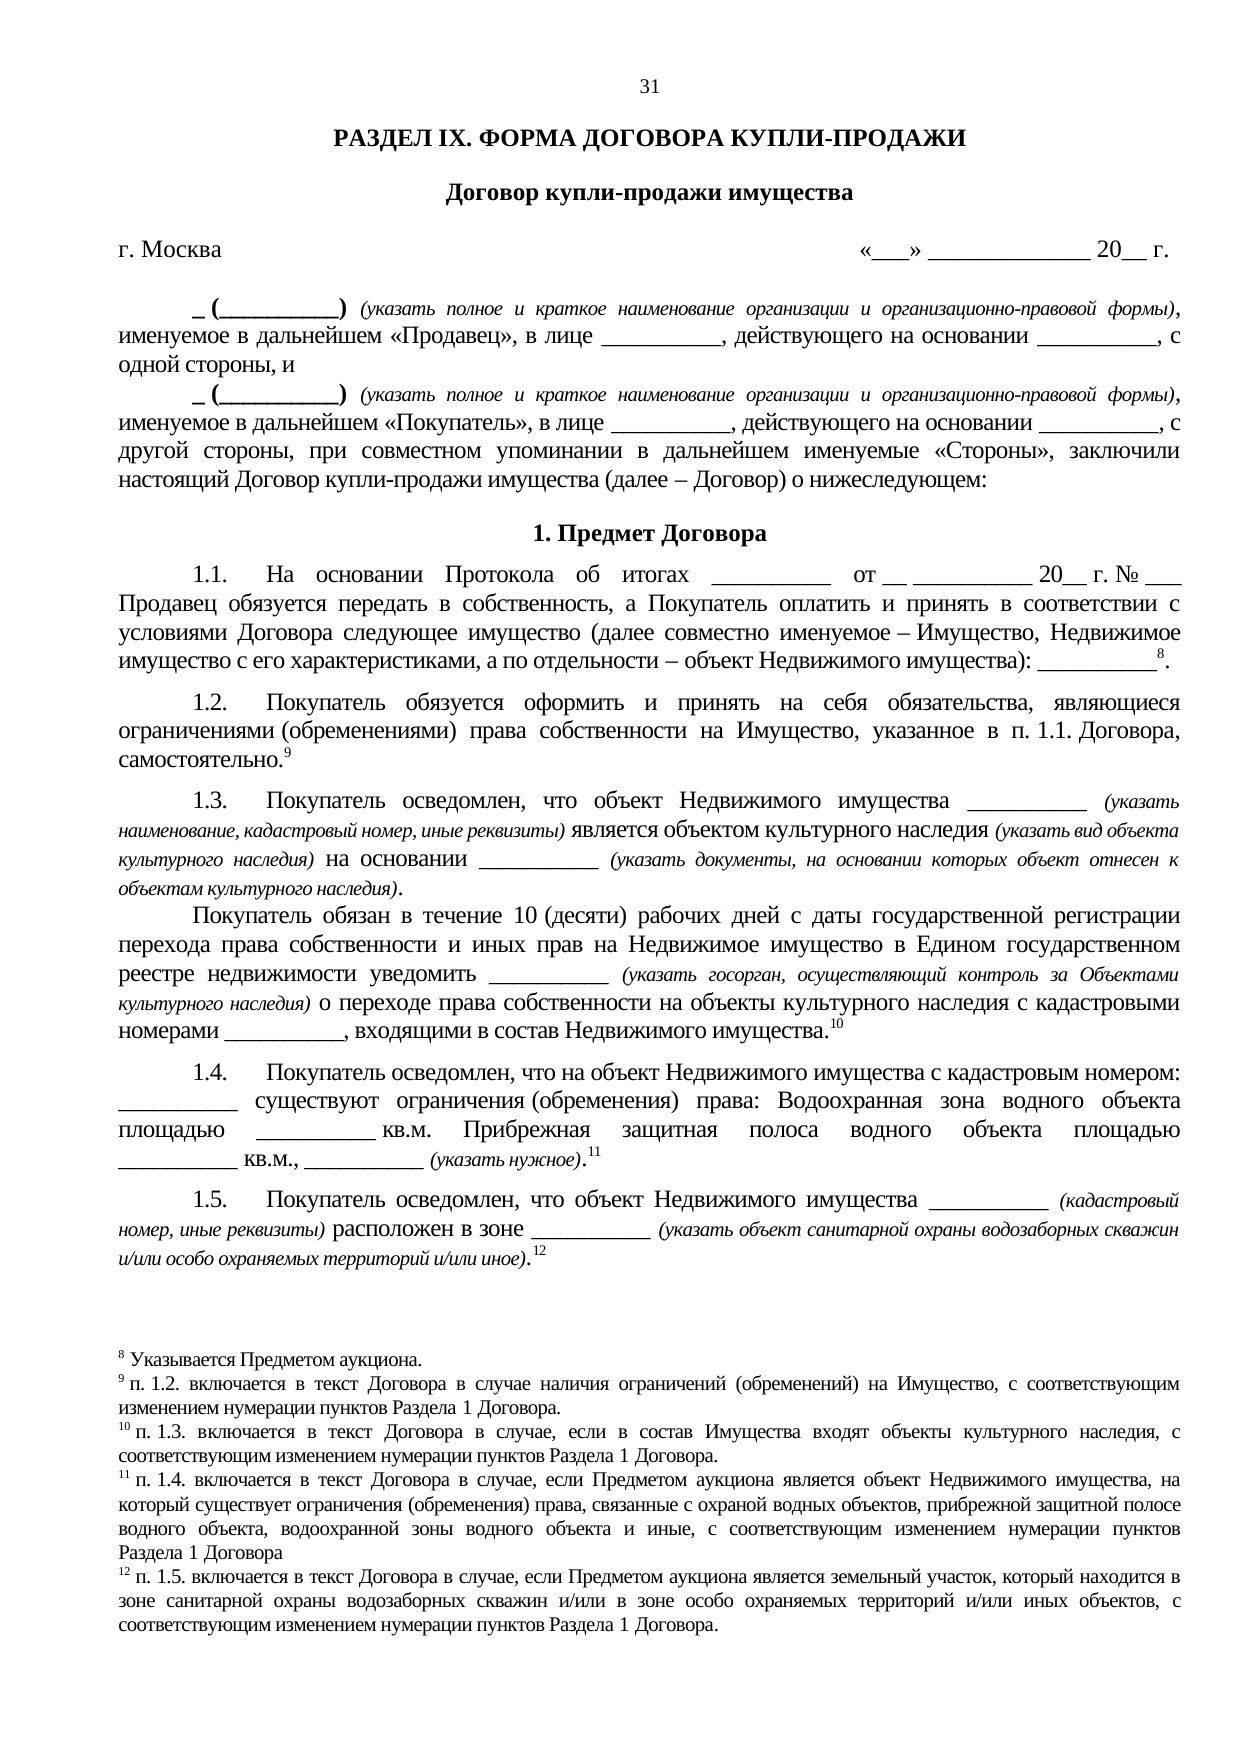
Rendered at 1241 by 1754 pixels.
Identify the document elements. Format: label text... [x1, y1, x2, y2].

list Покупатель обязуется оформить и принять на себя обязательства, являющиеся ограничениями (обременениями) права собственности на Имущество, указанное в п. 1.1. Договора, самостоятельно. [118, 687, 1181, 773]
text Договор купли-продажи имущества [118, 177, 1181, 205]
text г. Москва «___» _____________ 20__ г. [118, 234, 1190, 263]
list Предмет Договора [118, 518, 1181, 547]
text _ (__________) (указать полное и краткое наименование организации и организационно-правовой формы), именуемое в дальнейшем «Покупатель», в лице __________, действующего на основании __________, с другой стороны, при совместном упоминании в дальнейшем именуемые «Стороны», заключили настоящий Договор купли-продажи имущества (далее – Договор) о нижеследующем: [118, 378, 1181, 493]
list ФОРМА ДОГОВОРА КУПЛИ-ПРОДАЖИ [118, 123, 1181, 152]
text Покупатель обязан в течение 10 (десяти) рабочих дней с даты государственной регистрации перехода права собственности и иных прав на Недвижимое имущество в Едином государственном реестре недвижимости уведомить __________ (указать госорган, осуществляющий контроль за Объектами культурного наследия) о переходе права собственности на объекты культурного наследия с кадастровыми номерами __________, входящими в состав Недвижимого имущества. [118, 900, 1181, 1044]
list На основании Протокола об итогах __________ от __ __________ 20__ г. № ___ Продавец обязуется передать в собственность, а Покупатель оплатить и принять в соответствии с условиями Договора следующее имущество (далее совместно именуемое – Имущество, Недвижимое имущество с его характеристиками, а по отдельности – объект Недвижимого имущества): __________. [118, 559, 1181, 674]
text _ (__________) (указать полное и краткое наименование организации и организационно-правовой формы), именуемое в дальнейшем «Продавец», в лице __________, действующего на основании __________, с одной стороны, и [118, 292, 1181, 378]
list Покупатель осведомлен, что объект Недвижимого имущества __________ (кадастровый номер, иные реквизиты) расположен в зоне __________ (указать объект санитарной охраны водозаборных скважин и/или особо охраняемых территорий и/или иное). [118, 1184, 1181, 1270]
list Покупатель осведомлен, что на объект Недвижимого имущества с кадастровым номером: __________ существуют ограничения (обременения) права: Водоохранная зона водного объекта площадью __________ кв.м. Прибрежная защитная полоса водного объекта площадью __________ кв.м., __________ (указать нужное). [118, 1057, 1181, 1172]
list Покупатель осведомлен, что объект Недвижимого имущества __________ (указать наименование, кадастровый номер, иные реквизиты) является объектом культурного наследия (указать вид объекта культурного наследия) на основании __________ (указать документы, на основании которых объект отнесен к объектам культурного наследия). [118, 785, 1181, 900]
